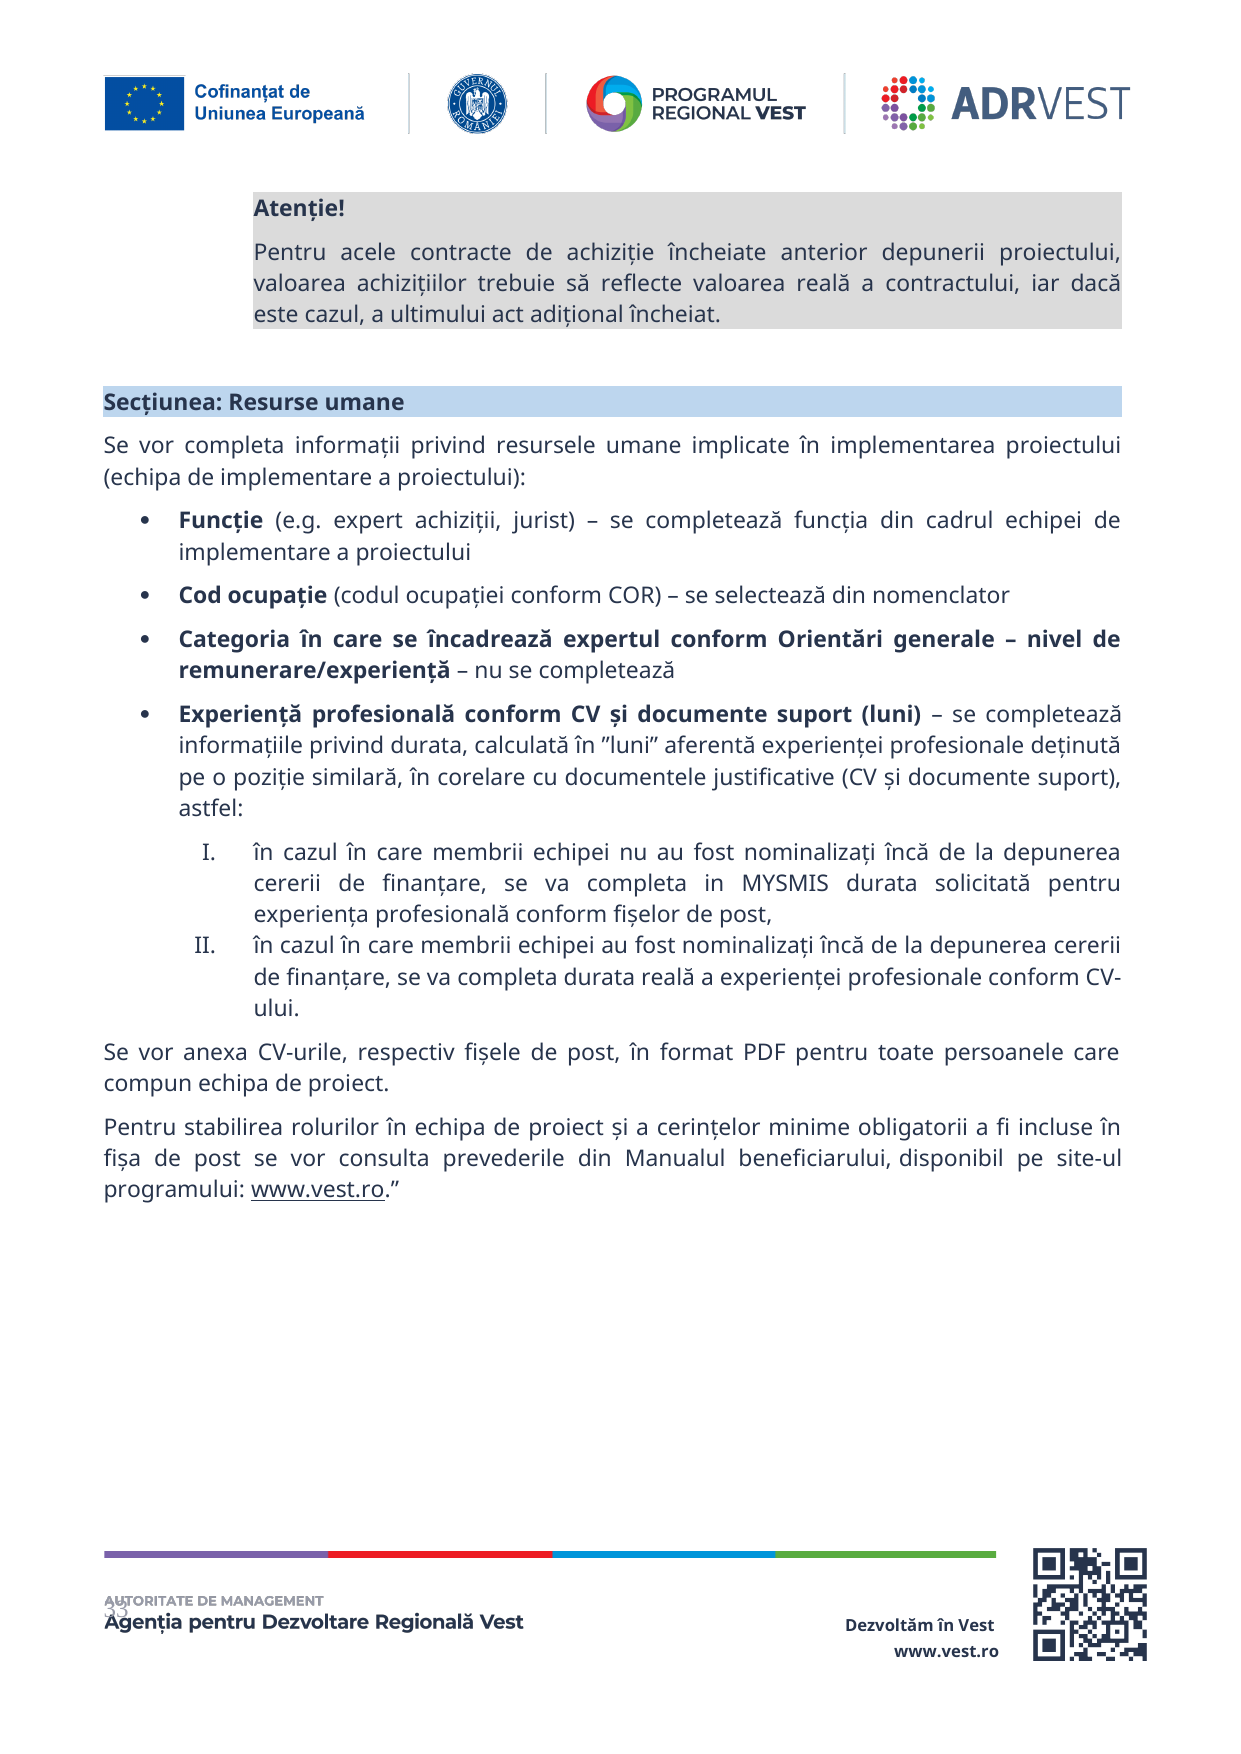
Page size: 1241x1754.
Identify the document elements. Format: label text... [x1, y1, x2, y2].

list Experiență profesională conform CV și documente suport (luni) – se completează informațiile privind durata, calculată în ”luni” aferentă experienței profesionale deținută pe o poziție similară, în corelare cu documentele justificative (CV și documente suport), astfel: [141, 698, 1122, 823]
text Se vor completa informații privind resursele umane implicate în implementarea proiectului (echipa de implementare a proiectului): [103, 429, 1122, 492]
text Atenție! [253, 192, 1122, 223]
text Se vor anexa CV-urile, respectiv fișele de post, în format PDF pentru toate persoanele care compun echipa de proiect. [103, 1036, 1122, 1098]
list Categoria în care se încadrează expertul conform Orientări generale – nivel de remunerare/experiență – nu se completează [141, 623, 1122, 686]
list în cazul în care membrii echipei au fost nominalizați încă de la depunerea cererii de finanțare, se va completa durata reală a experienței profesionale conform CV-ului. [216, 929, 1122, 1023]
text Pentru stabilirea rolurilor în echipa de proiect și a cerințelor minime obligatorii a fi incluse în fișa de post se vor consulta prevederile din Manualul beneficiarului, disponibil pe site-ul programului: www.vest.ro.” [103, 1111, 1122, 1204]
list Cod ocupație (codul ocupației conform COR) – se selectează din nomenclator [141, 579, 1122, 611]
picture [1025, 1539, 1156, 1670]
list în cazul în care membrii echipei nu au fost nominalizați încă de la depunerea cererii de finanțare, se va completa in MYSMIS durata solicitată pentru experiența profesională conform fișelor de post, [216, 836, 1122, 929]
picture [103, 73, 1131, 134]
list Funcție (e.g. expert achiziții, jurist) – se completează funcția din cadrul echipei de implementare a proiectului [141, 504, 1122, 567]
text Secţiunea: Resurse umane [103, 386, 1122, 417]
text Pentru acele contracte de achiziție încheiate anterior depunerii proiectului, valoarea achizițiilor trebuie să reflecte valoarea reală a contractului, iar dacă este cazul, a ultimului act adițional încheiat. [253, 236, 1122, 329]
